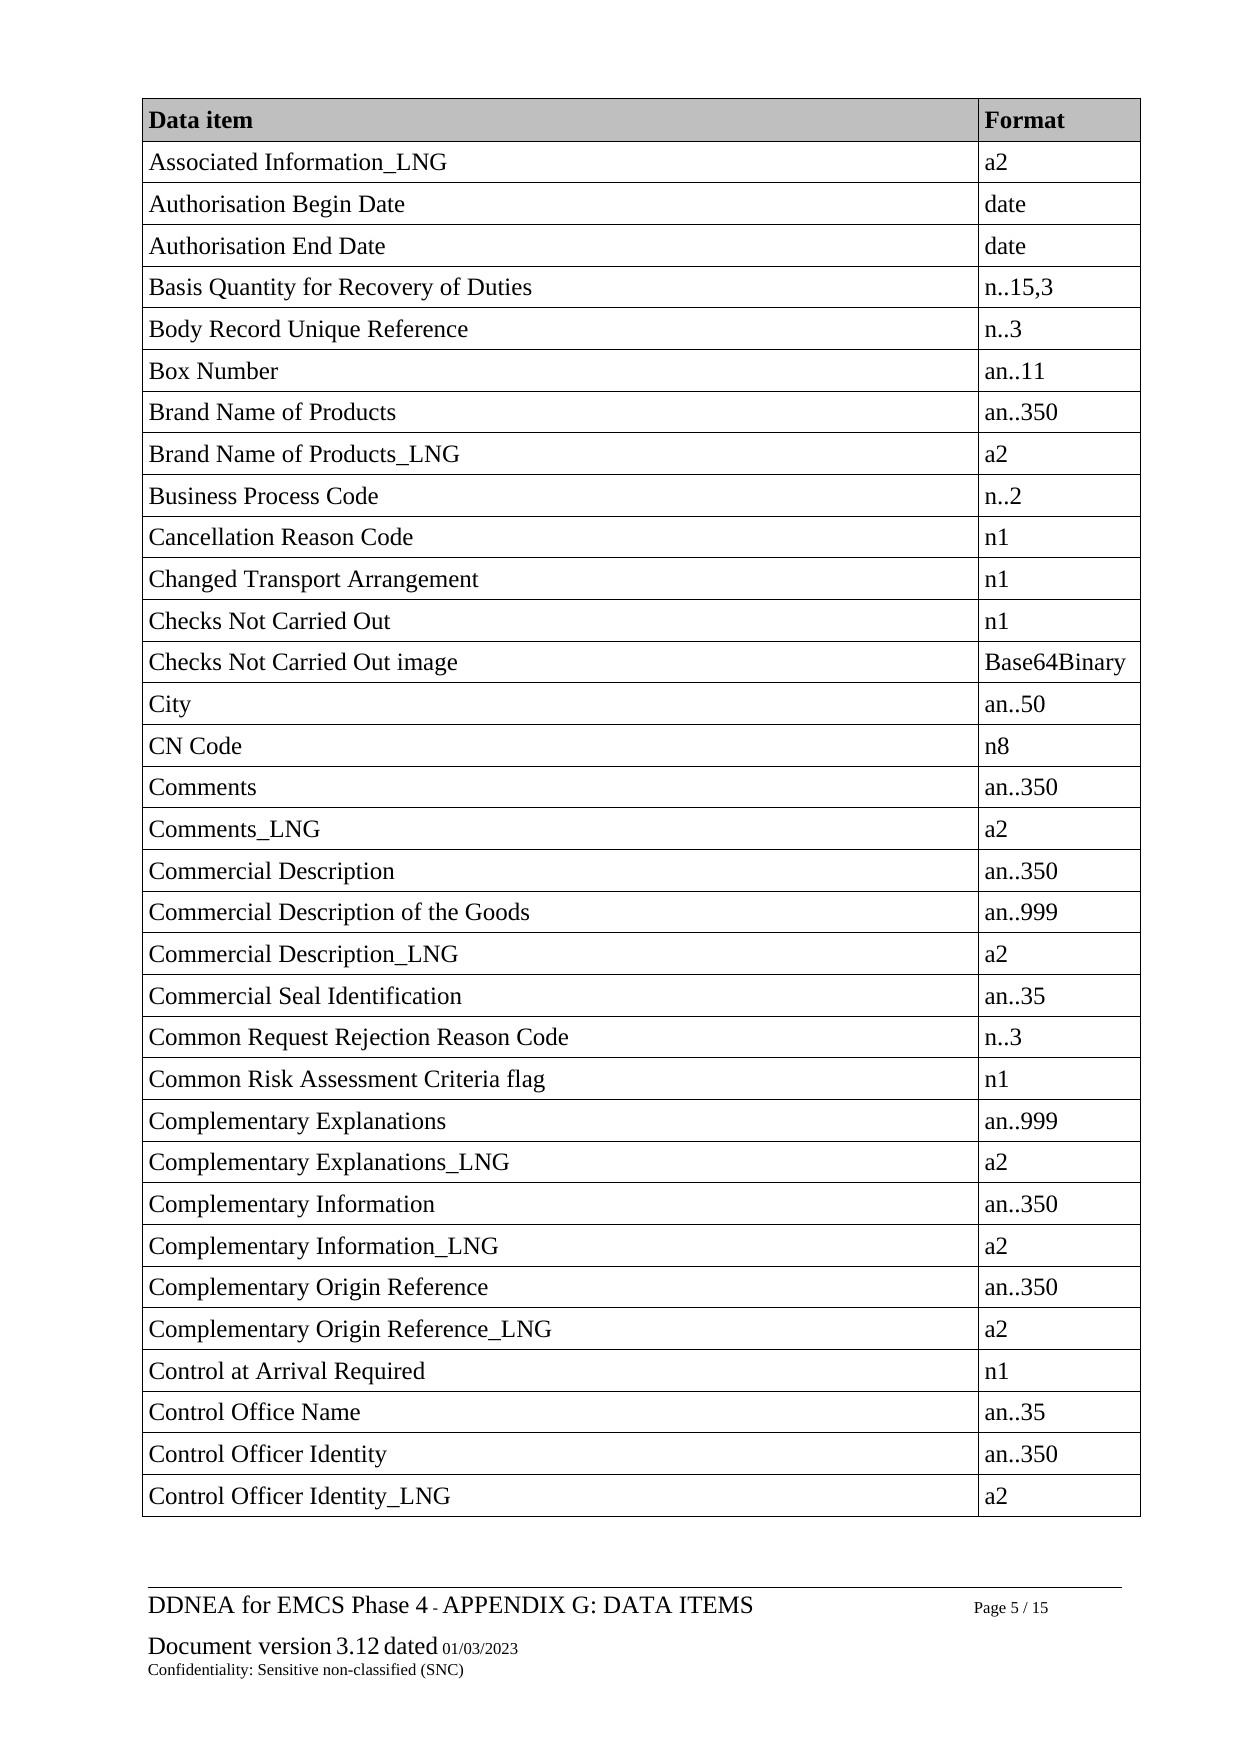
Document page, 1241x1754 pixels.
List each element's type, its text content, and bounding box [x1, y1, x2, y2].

table_cell Common Risk Assessment Criteria flag [143, 1058, 978, 1099]
table_cell n1 [979, 517, 1140, 557]
table_cell n1 [979, 600, 1140, 641]
table_cell an..350 [979, 1183, 1140, 1224]
table_cell Commercial Description_LNG [143, 933, 978, 974]
table_cell date [979, 225, 1140, 266]
table_cell date [979, 183, 1140, 224]
table_cell Brand Name of Products_LNG [143, 433, 978, 474]
table_cell City [143, 683, 978, 724]
table_cell n1 [979, 1058, 1140, 1099]
table_cell an..35 [979, 1392, 1140, 1432]
table_header Data item [143, 99, 978, 141]
table_cell Base64Binary [979, 642, 1140, 682]
table_cell Associated Information_LNG [143, 142, 978, 182]
table_cell Brand Name of Products [143, 392, 978, 432]
table_cell Control Office Name [143, 1392, 978, 1432]
table_header Format [979, 99, 1140, 141]
table_cell Complementary Explanations_LNG [143, 1142, 978, 1182]
table_cell Comments_LNG [143, 808, 978, 849]
table_cell an..11 [979, 350, 1140, 391]
table_cell n..3 [979, 308, 1140, 349]
table_cell a2 [979, 1475, 1140, 1516]
table_cell Checks Not Carried Out image [143, 642, 978, 682]
table_cell Common Request Rejection Reason Code [143, 1017, 978, 1057]
table_cell n8 [979, 725, 1140, 766]
table_cell Complementary Origin Reference [143, 1267, 978, 1307]
table_cell a2 [979, 433, 1140, 474]
table_cell Complementary Information_LNG [143, 1225, 978, 1266]
table_cell an..350 [979, 850, 1140, 891]
table_cell Comments [143, 767, 978, 807]
table_cell Changed Transport Arrangement [143, 558, 978, 599]
table_cell an..350 [979, 392, 1140, 432]
table_cell Control Officer Identity_LNG [143, 1475, 978, 1516]
table_cell n..2 [979, 475, 1140, 516]
table_cell an..350 [979, 767, 1140, 807]
table_cell Cancellation Reason Code [143, 517, 978, 557]
table_cell n..15,3 [979, 267, 1140, 307]
table_cell Commercial Description of the Goods [143, 892, 978, 932]
table_cell a2 [979, 1225, 1140, 1266]
table_cell n..3 [979, 1017, 1140, 1057]
table_cell Complementary Information [143, 1183, 978, 1224]
table_cell an..50 [979, 683, 1140, 724]
table_cell Checks Not Carried Out [143, 600, 978, 641]
table_cell Commercial Seal Identification [143, 975, 978, 1016]
table_cell a2 [979, 933, 1140, 974]
table_cell n1 [979, 1350, 1140, 1391]
table_cell a2 [979, 1142, 1140, 1182]
table_cell Authorisation End Date [143, 225, 978, 266]
table_cell CN Code [143, 725, 978, 766]
table_cell an..999 [979, 1100, 1140, 1141]
table_cell Complementary Origin Reference_LNG [143, 1308, 978, 1349]
table_cell Control at Arrival Required [143, 1350, 978, 1391]
table_cell a2 [979, 808, 1140, 849]
table_cell an..350 [979, 1433, 1140, 1474]
table_cell Box Number [143, 350, 978, 391]
table_cell a2 [979, 1308, 1140, 1349]
table_cell an..350 [979, 1267, 1140, 1307]
table_cell Body Record Unique Reference [143, 308, 978, 349]
table_cell a2 [979, 142, 1140, 182]
table_cell Authorisation Begin Date [143, 183, 978, 224]
table_cell Basis Quantity for Recovery of Duties [143, 267, 978, 307]
table_cell Business Process Code [143, 475, 978, 516]
table_cell Control Officer Identity [143, 1433, 978, 1474]
table_cell an..999 [979, 892, 1140, 932]
table_cell an..35 [979, 975, 1140, 1016]
table_cell Complementary Explanations [143, 1100, 978, 1141]
table_cell n1 [979, 558, 1140, 599]
table_cell Commercial Description [143, 850, 978, 891]
